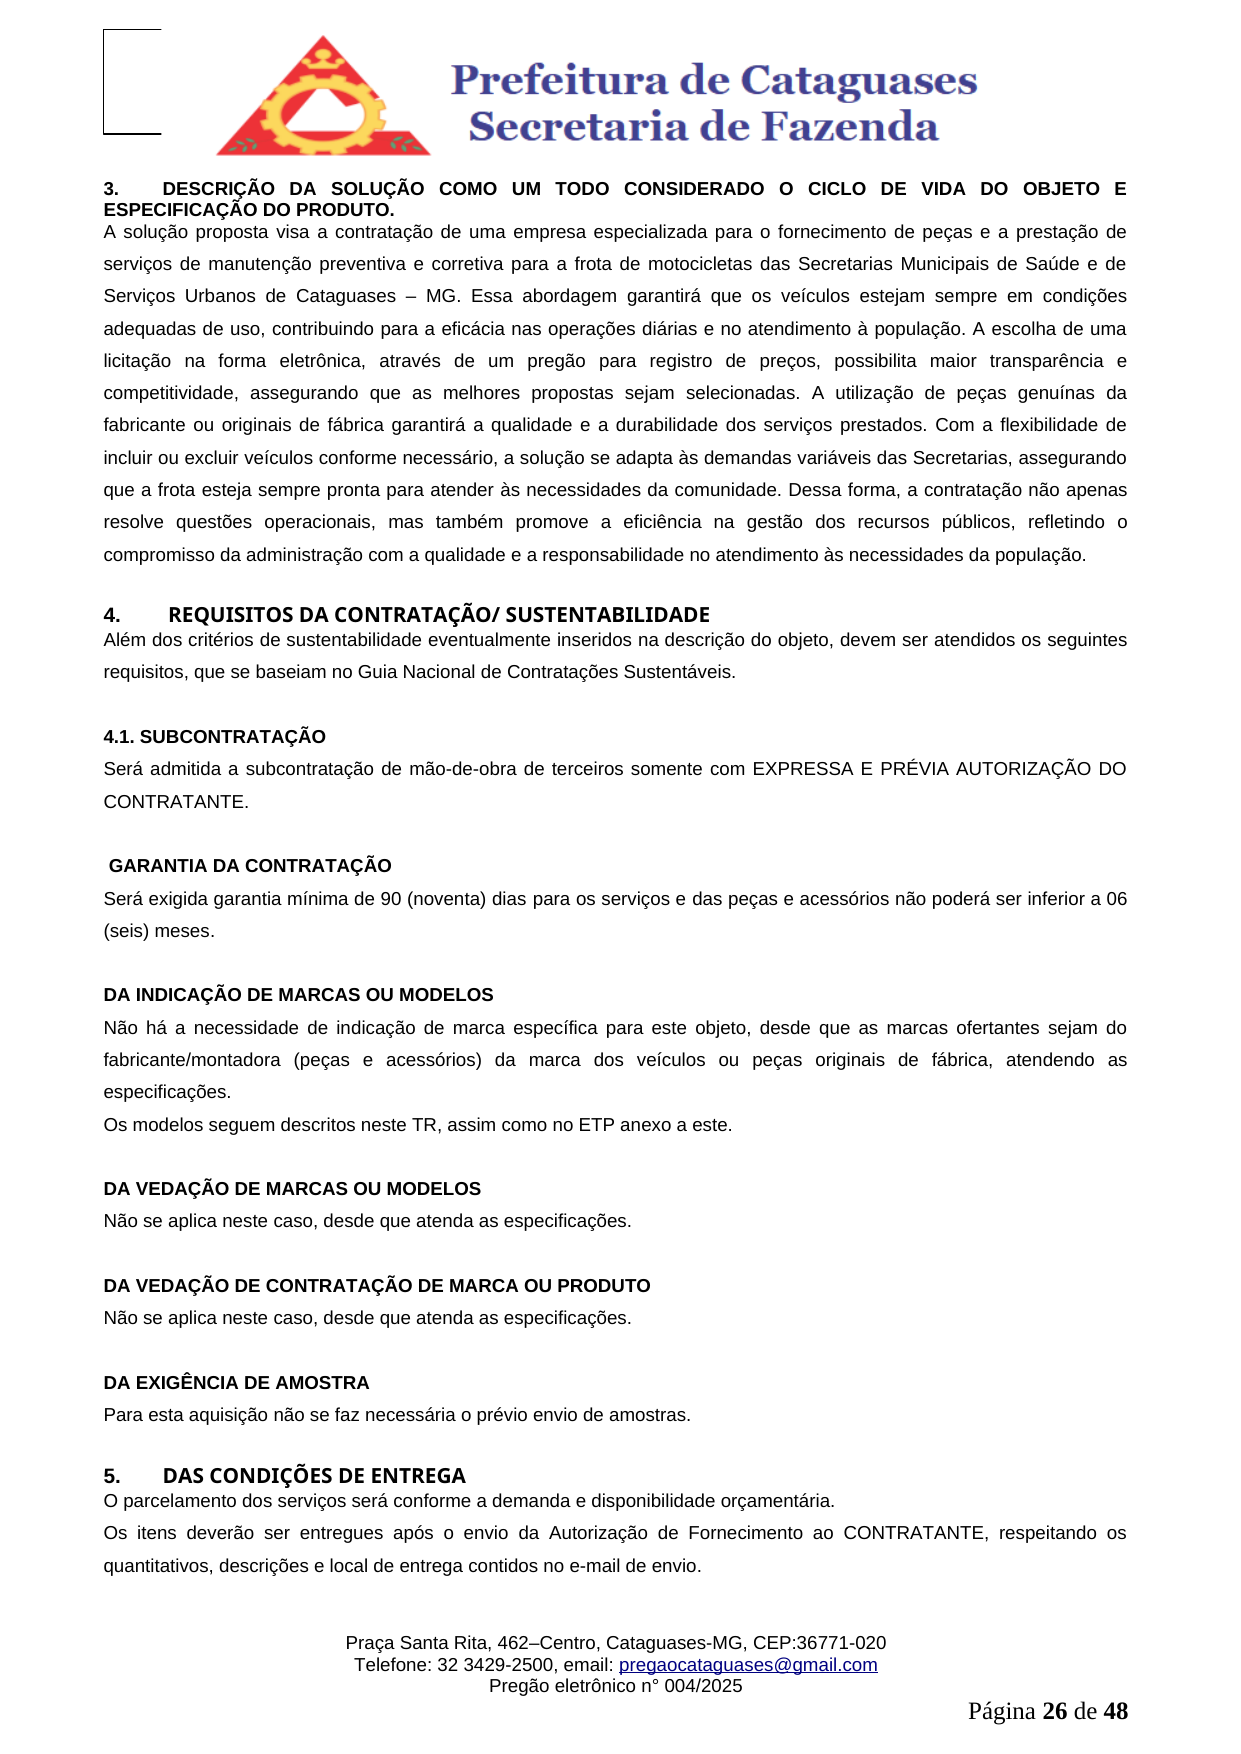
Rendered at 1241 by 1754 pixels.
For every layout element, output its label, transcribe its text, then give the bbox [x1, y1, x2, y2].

text DA VEDAÇÃO DE CONTRATAÇÃO DE MARCA OU PRODUTO [103, 1275, 1128, 1296]
text DESCRIÇÃO DA SOLUÇÃO COMO UM TODO CONSIDERADO O CICLO DE VIDA DO OBJETO E ESPECIFICAÇÃO DO PRODUTO. [103, 177, 1128, 220]
text DA EXIGÊNCIA DE AMOSTRA [103, 1372, 1128, 1393]
list 4.1. SUBCONTRATAÇÃO [103, 726, 1128, 747]
list Não há a necessidade de indicação de marca específica para este objeto, desde que as marcas ofertantes sejam do fabricante/montadora (peças e acessórios) da marca dos veículos ou peças originais de fábrica, atendendo as especificações. [103, 1017, 1128, 1103]
list Será exigida garantia mínima de 90 (noventa) dias para os serviços e das peças e acessórios não poderá ser inferior a 06 (seis) meses. [103, 887, 1128, 941]
picture [161, 29, 1071, 177]
list Será admitida a subcontratação de mão-de-obra de terceiros somente com EXPRESSA E PRÉVIA AUTORIZAÇÃO DO CONTRATANTE. [103, 758, 1128, 812]
text A solução proposta visa a contratação de uma empresa especializada para o fornecimento de peças e a prestação de serviços de manutenção preventiva e corretiva para a frota de motocicletas das Secretarias Municipais de Saúde e de Serviços Urbanos de Cataguases – MG. Essa abordagem garantirá que os veículos estejam sempre em condições adequadas de uso, contribuindo para a eficácia nas operações diárias e no atendimento à população. A escolha de uma licitação na forma eletrônica, através de um pregão para registro de preços, possibilita maior transparência e competitividade, assegurando que as melhores propostas sejam selecionadas. A utilização de peças genuínas da fabricante ou originais de fábrica garantirá a qualidade e a durabilidade dos serviços prestados. Com a flexibilidade de incluir ou excluir veículos conforme necessário, a solução se adapta às demandas variáveis das Secretarias, assegurando que a frota esteja sempre pronta para atender às necessidades da comunidade. Dessa forma, a contratação não apenas resolve questões operacionais, mas também promove a eficiência na gestão dos recursos públicos, refletindo o compromisso da administração com a qualidade e a responsabilidade no atendimento às necessidades da população. [103, 220, 1128, 565]
text DA INDICAÇÃO DE MARCAS OU MODELOS [103, 984, 1128, 1006]
text REQUISITOS DA CONTRATAÇÃO/ SUSTENTABILIDADE [103, 601, 1128, 629]
text DA VEDAÇÃO DE MARCAS OU MODELOS [103, 1178, 1128, 1199]
list Não se aplica neste caso, desde que atenda as especificações. [103, 1210, 1128, 1232]
text DAS CONDIÇÕES DE ENTREGA [103, 1461, 1128, 1490]
list Não se aplica neste caso, desde que atenda as especificações. [103, 1307, 1128, 1329]
list Os modelos seguem descritos neste TR, assim como no ETP anexo a este. [103, 1113, 1128, 1135]
list Além dos critérios de sustentabilidade eventualmente inseridos na descrição do objeto, devem ser atendidos os seguintes requisitos, que se baseiam no Guia Nacional de Contratações Sustentáveis. [103, 629, 1128, 683]
text GARANTIA DA CONTRATAÇÃO [103, 855, 1128, 877]
list Para esta aquisição não se faz necessária o prévio envio de amostras. [103, 1404, 1128, 1426]
list Os itens deverão ser entregues após o envio da Autorização de Fornecimento ao CONTRATANTE, respeitando os quantitativos, descrições e local de entrega contidos no e-mail de envio. [103, 1522, 1128, 1576]
list O parcelamento dos serviços será conforme a demanda e disponibilidade orçamentária. [103, 1490, 1128, 1511]
